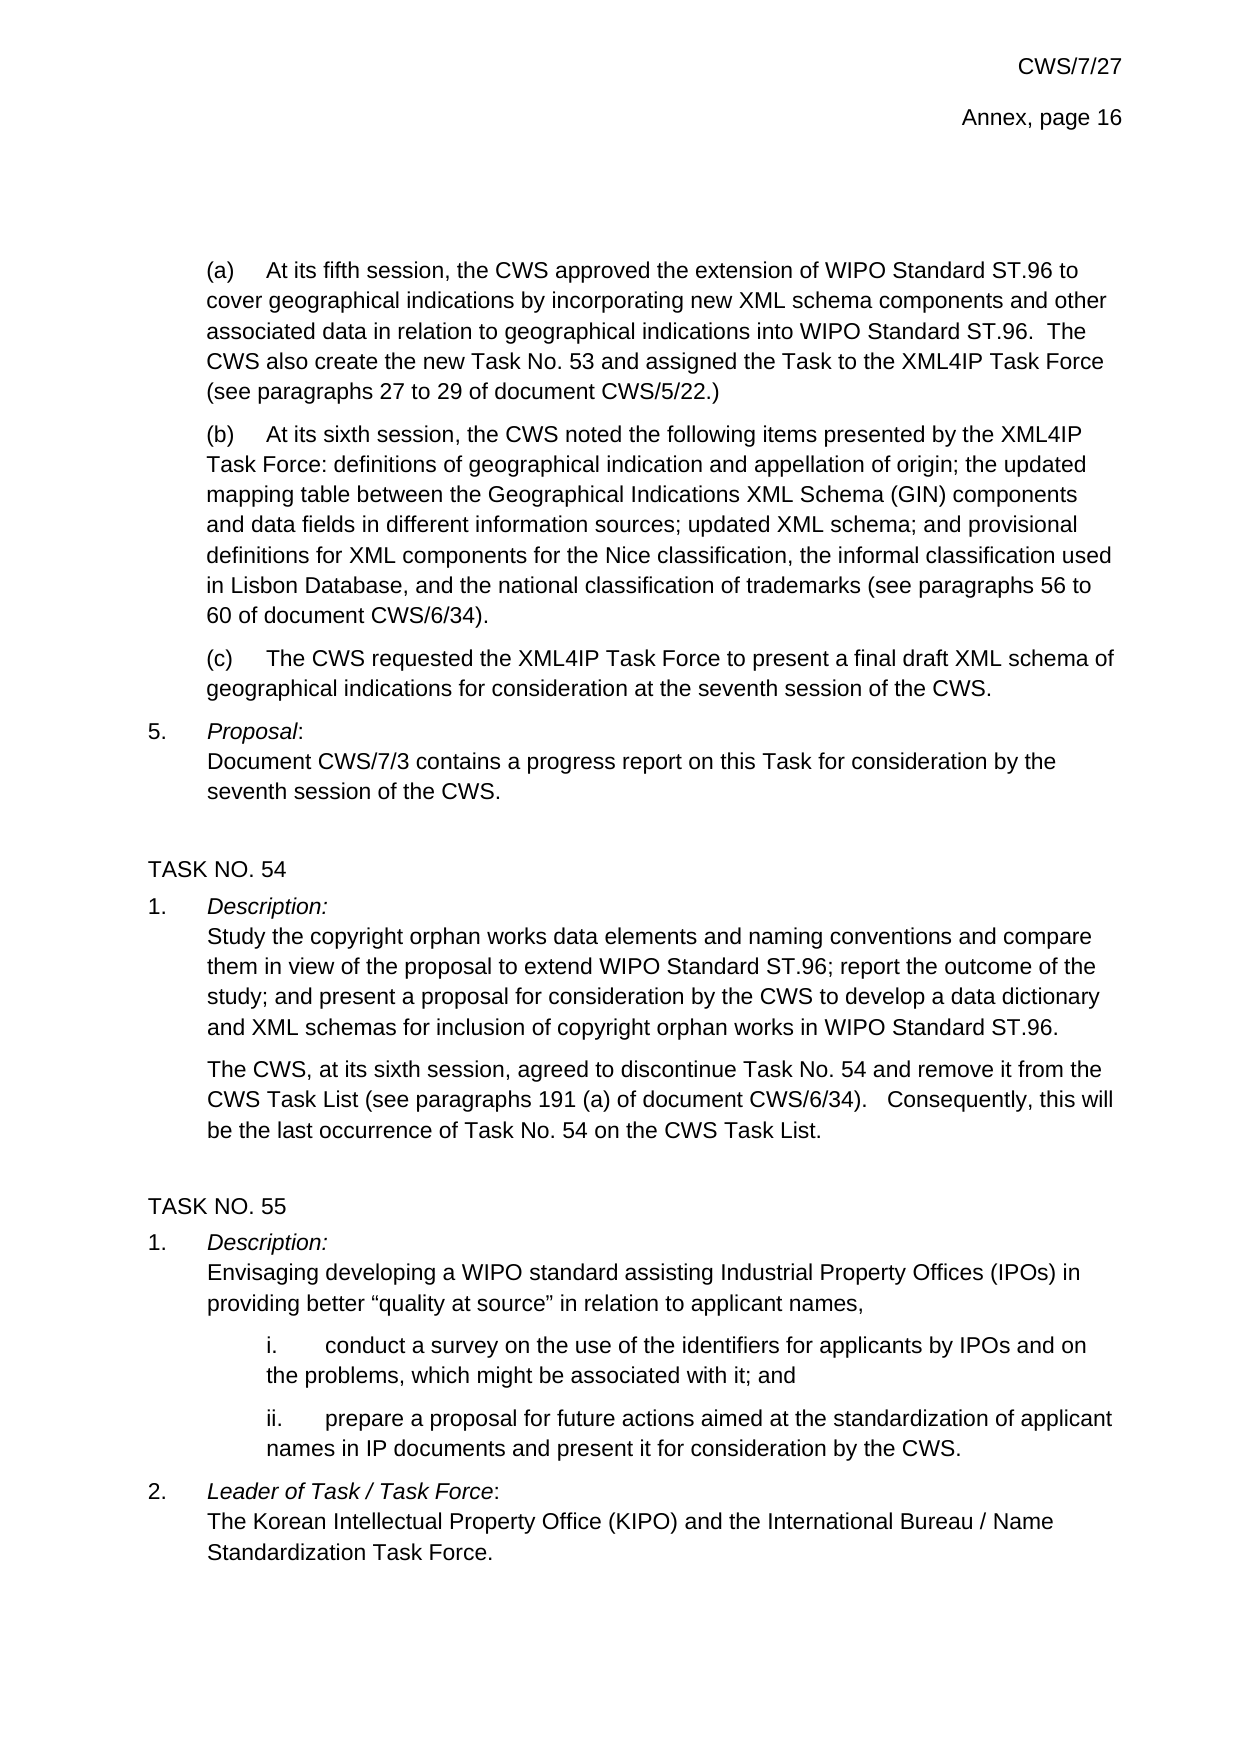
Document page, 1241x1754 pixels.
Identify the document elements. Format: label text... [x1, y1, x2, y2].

subtitle TASK NO. 54 [148, 856, 1122, 883]
text ii. prepare a proposal for future actions aimed at the standardization of applicant names in IP documents and present it for consideration by the CWS. [266, 1405, 1122, 1462]
text The CWS, at its sixth session, agreed to discontinue Task No. 54 and remove it from the CWS Task List (see paragraphs 191 (a) of document CWS/6/34). Consequently, this will be the last occurrence of Task No. 54 on the CWS Task List. [207, 1056, 1122, 1143]
text 5. Proposal: Document CWS/7/3 contains a progress report on this Task for consideration by the seventh session of the CWS. [148, 718, 1122, 804]
text 1. Description: Envisaging developing a WIPO standard assisting Industrial Property Offices (IPOs) in providing better “quality at source” in relation to applicant names, [148, 1229, 1122, 1316]
text i. conduct a survey on the use of the identifiers for applicants by IPOs and on the problems, which might be associated with it; and [266, 1332, 1122, 1389]
list At its fifth session, the CWS approved the extension of WIPO Standard ST.96 to cover geographical indications by incorporating new XML schema components and other associated data in relation to geographical indications into WIPO Standard ST.96. The CWS also create the new Task No. 53 and assigned the Task to the XML4IP Task Force (see paragraphs 27 to 29 of document CWS/5/22.) [206, 257, 1122, 404]
subtitle TASK NO. 55 [148, 1193, 1122, 1219]
text 1. Description: Study the copyright orphan works data elements and naming conventions and compare them in view of the proposal to extend WIPO Standard ST.96; report the outcome of the study; and present a proposal for consideration by the CWS to develop a data dictionary and XML schemas for inclusion of copyright orphan works in WIPO Standard ST.96. [148, 893, 1122, 1040]
list The CWS requested the XML4IP Task Force to present a final draft XML schema of geographical indications for consideration at the seventh session of the CWS. [206, 645, 1122, 701]
text 2. Leader of Task / Task Force: The Korean Intellectual Property Office (KIPO) and the International Bureau / Name Standardization Task Force. [148, 1478, 1122, 1565]
list At its sixth session, the CWS noted the following items presented by the XML4IP Task Force: definitions of geographical indication and appellation of origin; the updated mapping table between the Geographical Indications XML Schema (GIN) components and data fields in different information sources; updated XML schema; and provisional definitions for XML components for the Nice classification, the informal classification used in Lisbon Database, and the national classification of trademarks (see paragraphs 56 to 60 of document CWS/6/34). [206, 421, 1122, 628]
